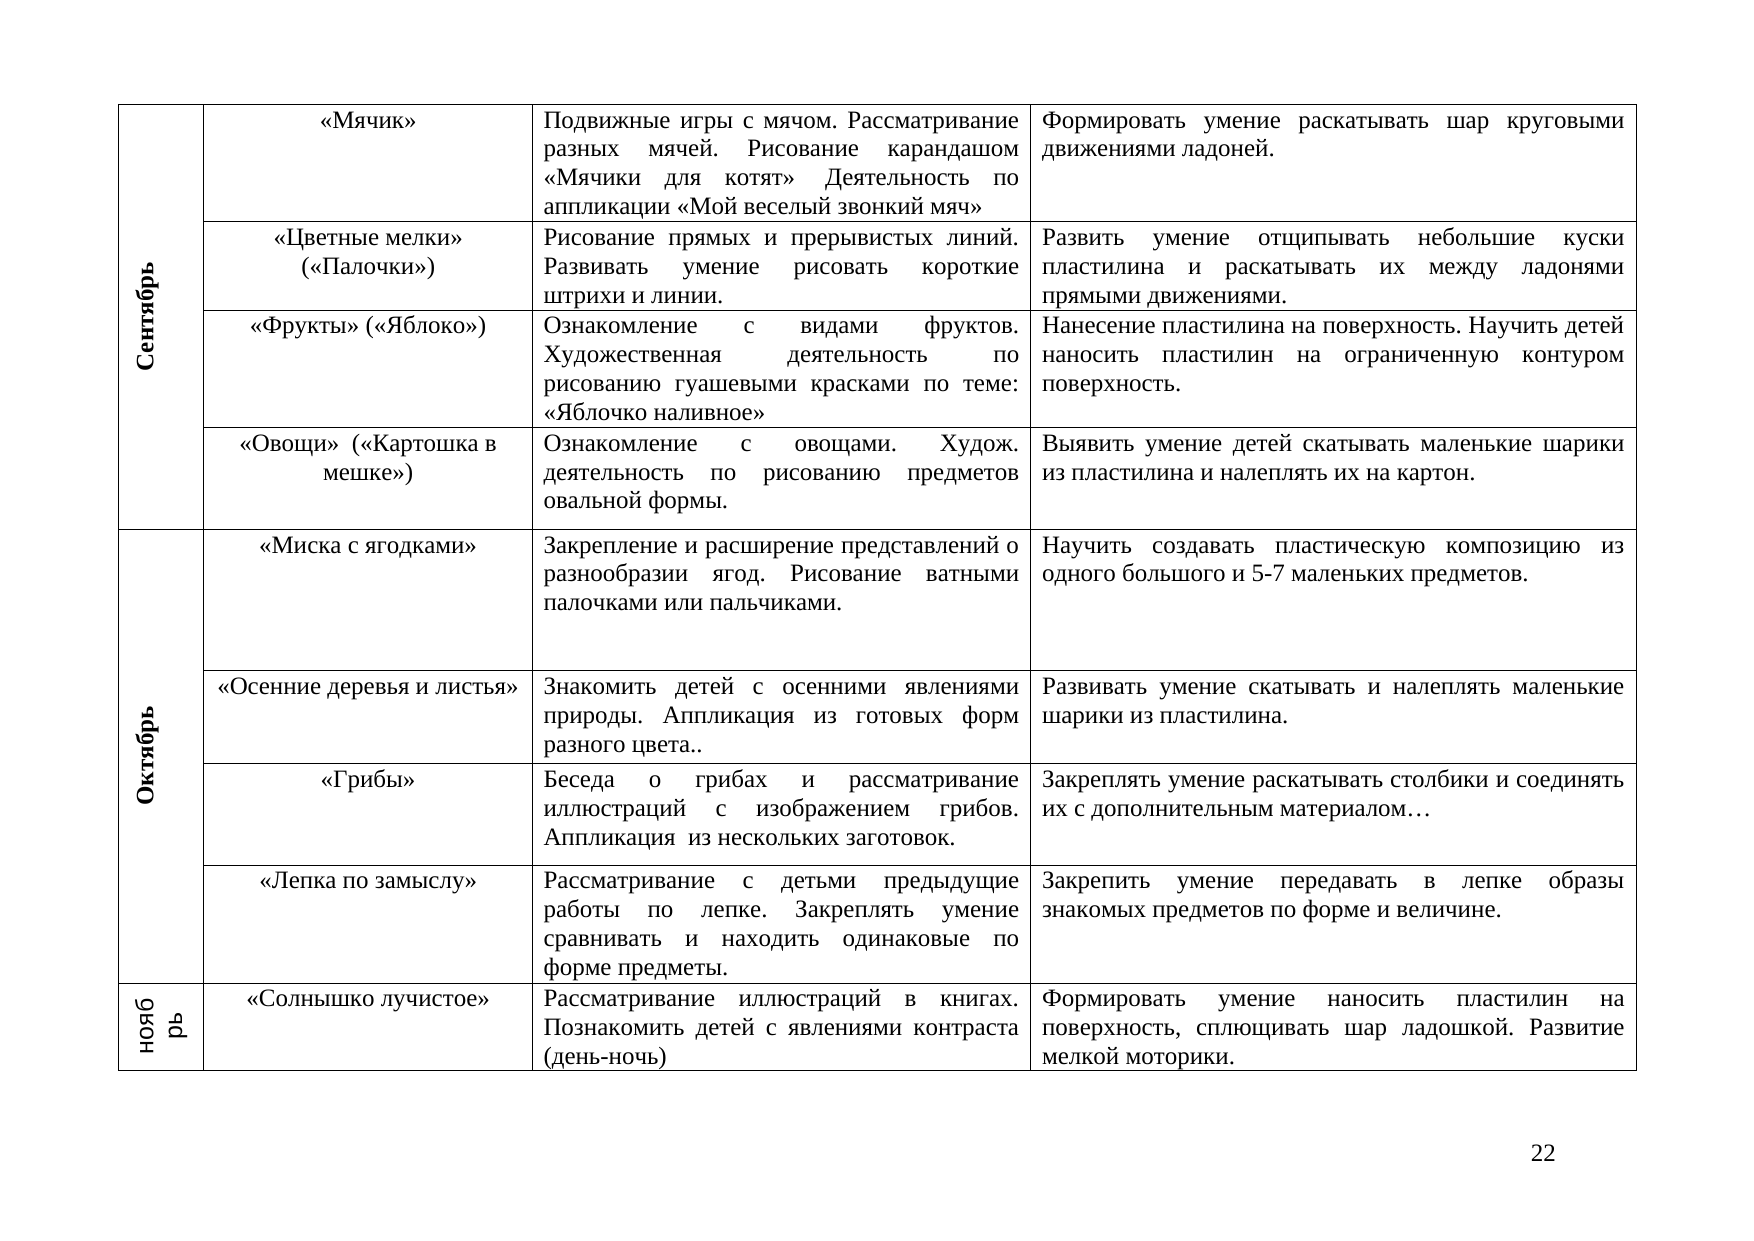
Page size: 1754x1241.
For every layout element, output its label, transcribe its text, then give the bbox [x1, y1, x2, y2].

table_cell Закрепление и расширение представлений о разнообразии ягод. Рисование ватными палочками или пальчиками. [533, 530, 1030, 670]
table_cell Развить умение отщипывать небольшие куски пластилина и раскатывать их между ладонями прямыми движениями. [1031, 222, 1636, 309]
table_cell Сентябрь [119, 105, 203, 529]
table_cell ноябрь [119, 984, 203, 1070]
table_cell Развивать умение скатывать и налеплять маленькие шарики из пластилина. [1031, 671, 1636, 763]
table_cell «Солнышко лучистое» [204, 984, 532, 1070]
table_cell «Грибы» [204, 764, 532, 864]
table_cell Беседа о грибах и рассматривание иллюстраций с изображением грибов. Аппликация из нескольких заготовок. [533, 764, 1030, 864]
table_cell «Цветные мелки» («Палочки») [204, 222, 532, 309]
table_cell «Лепка по замыслу» [204, 866, 532, 982]
table_cell Ознакомление с овощами. Худож. деятельность по рисованию предметов овальной формы. [533, 428, 1030, 529]
table_cell Подвижные игры с мячом. Рассматривание разных мячей. Рисование карандашом «Мячики для котят» Деятельность по аппликации «Мой веселый звонкий мяч» [533, 105, 1030, 221]
table_cell Нанесение пластилина на поверхность. Научить детей наносить пластилин на ограниченную контуром поверхность. [1031, 311, 1636, 427]
table_cell Рассматривание с детьми предыдущие работы по лепке. Закреплять умение сравнивать и находить одинаковые по форме предметы. [533, 866, 1030, 982]
table_cell Закрепить умение передавать в лепке образы знакомых предметов по форме и величине. [1031, 866, 1636, 982]
table_cell «Осенние деревья и листья» [204, 671, 532, 763]
table_cell Знакомить детей с осенними явлениями природы. Аппликация из готовых форм разного цвета.. [533, 671, 1030, 763]
table_cell «Овощи» («Картошка в мешке») [204, 428, 532, 529]
table_cell «Мячик» [204, 105, 532, 221]
table_cell «Фрукты» («Яблоко») [204, 311, 532, 427]
table_cell Рассматривание иллюстраций в книгах. Познакомить детей с явлениями контраста (день-ночь) [533, 984, 1030, 1070]
table_cell «Миска с ягодками» [204, 530, 532, 670]
table_cell Ознакомление с видами фруктов. Художественная деятельность по рисованию гуашевыми красками по теме: «Яблочко наливное» [533, 311, 1030, 427]
table_cell Рисование прямых и прерывистых линий. Развивать умение рисовать короткие штрихи и линии. [533, 222, 1030, 309]
table_cell Октябрь [119, 530, 203, 982]
table_cell Формировать умение наносить пластилин на поверхность, сплющивать шар ладошкой. Развитие мелкой моторики. [1031, 984, 1636, 1070]
table_cell Выявить умение детей скатывать маленькие шарики из пластилина и налеплять их на картон. [1031, 428, 1636, 529]
table_cell Научить создавать пластическую композицию из одного большого и 5-7 маленьких предметов. [1031, 530, 1636, 670]
table_cell Закреплять умение раскатывать столбики и соединять их с дополнительным материалом… [1031, 764, 1636, 864]
table_cell Формировать умение раскатывать шар круговыми движениями ладоней. [1031, 105, 1636, 221]
